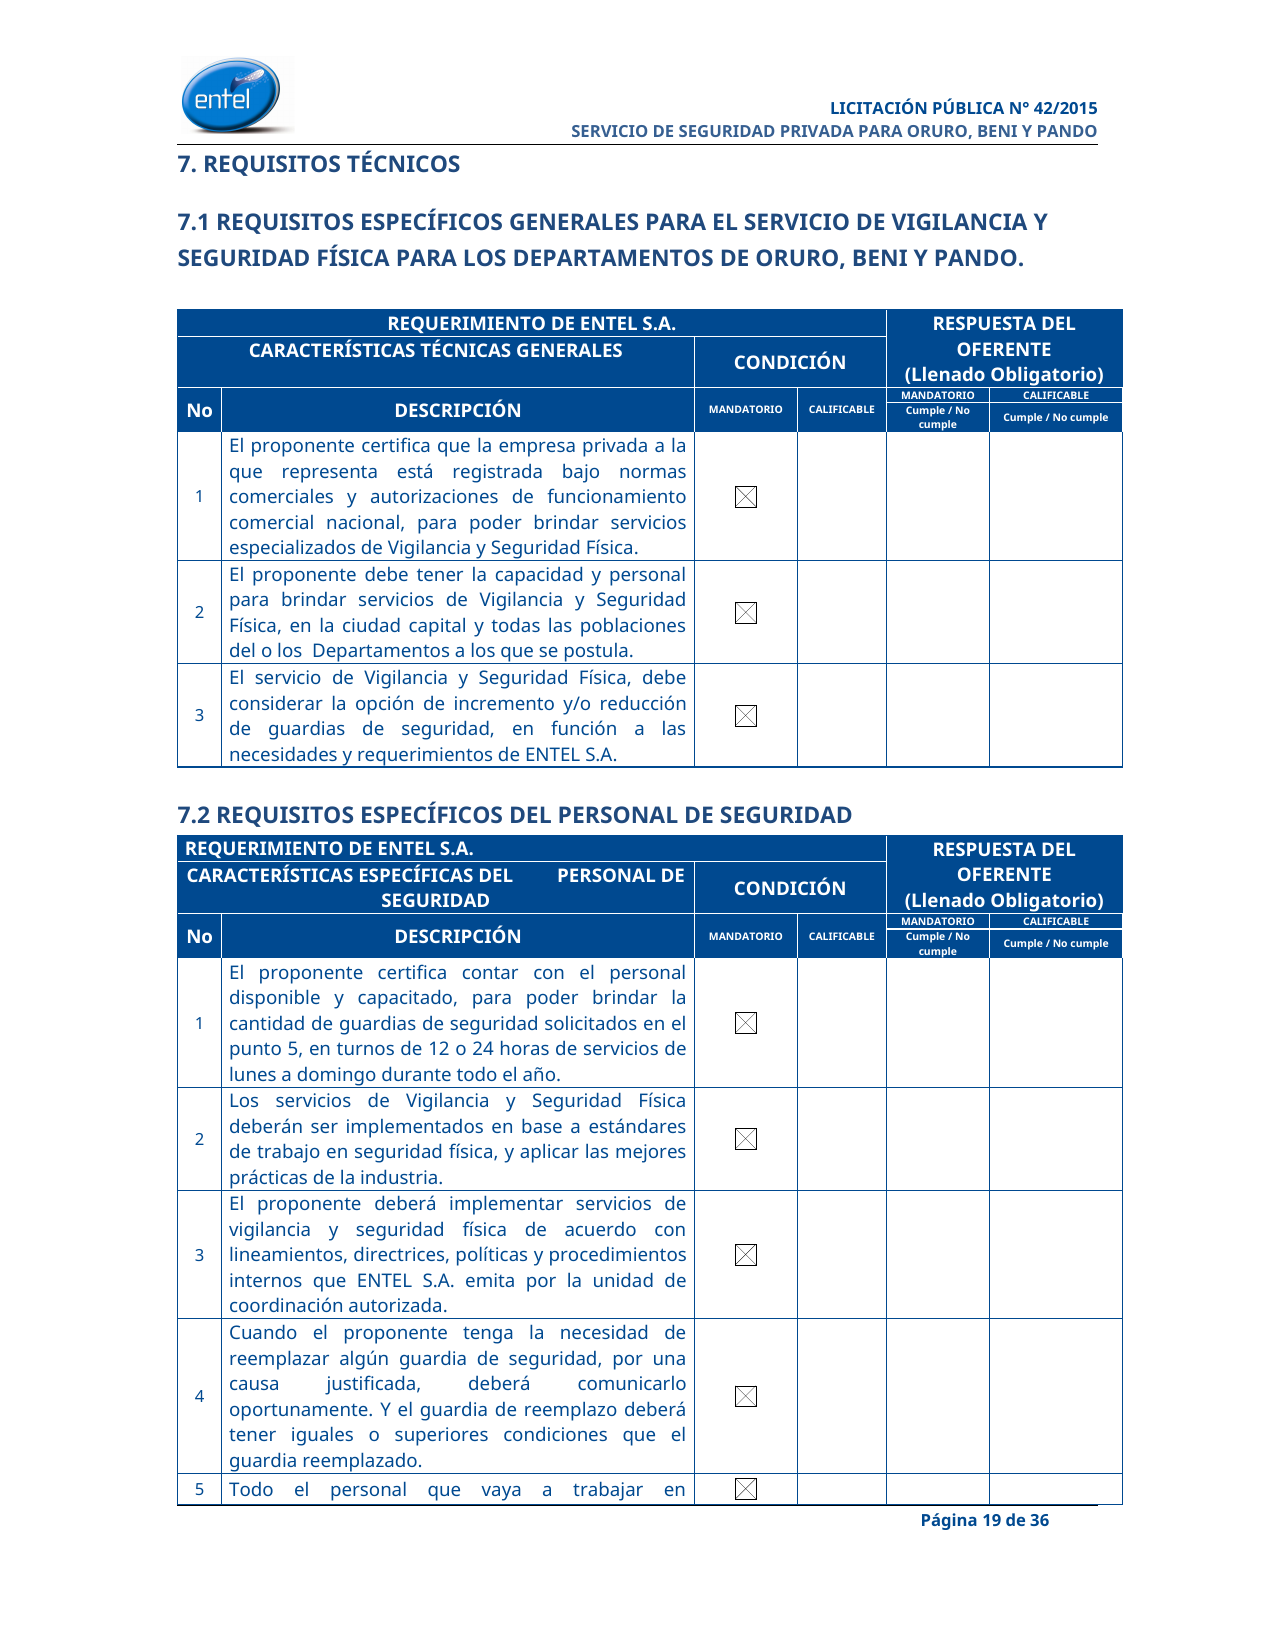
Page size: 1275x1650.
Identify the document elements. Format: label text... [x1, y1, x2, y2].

table_cell [990, 561, 1122, 663]
table_cell [887, 959, 989, 1087]
table_cell [887, 561, 989, 663]
table_cell [695, 561, 797, 663]
table_cell CARACTERÍSTICAS ESPECÍFICAS DEL PERSONAL DE SEGURIDAD [178, 862, 694, 913]
table_cell El proponente deberá implementar servicios de vigilancia y seguridad física de acuerdo con lineamientos, directrices, políticas y procedimientos internos que ENTEL S.A. emita por la unidad de coordinación autorizada. [222, 1191, 694, 1318]
table_cell CALIFICABLE [798, 388, 886, 432]
table_cell [990, 959, 1122, 1087]
table_cell [798, 1474, 886, 1504]
table_cell Cumple / No cumple [990, 403, 1122, 432]
table_cell 2 [178, 561, 221, 663]
table_cell [695, 433, 797, 560]
table_cell Cumple / No cumple [887, 930, 989, 958]
table_cell MANDATORIO [695, 914, 797, 958]
table_header RESPUESTA DEL OFERENTE (Llenado Obligatorio) [887, 310, 1122, 387]
table_cell MANDATORIO [695, 388, 797, 432]
table_cell No [178, 914, 221, 958]
table_header REQUERIMIENTO DE ENTEL S.A. [178, 310, 886, 336]
table_cell 3 [178, 664, 221, 766]
table_cell DESCRIPCIÓN [222, 388, 694, 432]
table_cell [887, 1319, 989, 1472]
table_cell 1 [178, 433, 221, 560]
table_cell [887, 1191, 989, 1318]
table_cell [887, 664, 989, 766]
table_cell CALIFICABLE [990, 388, 1122, 402]
text 7.2 REQUISITOS ESPECÍFICOS DEL PERSONAL DE SEGURIDAD [177, 799, 1098, 830]
table_cell El proponente debe tener la capacidad y personal para brindar servicios de Vigilancia y Seguridad Física, en la ciudad capital y todas las poblaciones del o los Departamentos a los que se postula. [222, 561, 694, 663]
table_cell [798, 664, 886, 766]
text 7.1 REQUISITOS ESPECÍFICOS GENERALES PARA EL SERVICIO DE VIGILANCIA Y SEGURIDAD FÍSICA PARA LOS DEPARTAMENTOS DE ORURO, BENI Y PANDO. [177, 206, 1098, 273]
table_header RESPUESTA DEL OFERENTE (Llenado Obligatorio) [887, 836, 1122, 913]
table_cell No [178, 388, 221, 432]
table_cell [798, 1191, 886, 1318]
table_cell [798, 433, 886, 560]
table_cell [798, 959, 886, 1087]
table_cell [695, 1474, 797, 1504]
table_cell [990, 1191, 1122, 1318]
table_cell MANDATORIO [887, 388, 989, 402]
table_cell DESCRIPCIÓN [222, 914, 694, 958]
picture [181, 56, 295, 134]
table_cell CONDICIÓN [695, 862, 886, 913]
table_cell El proponente certifica contar con el personal disponible y capacitado, para poder brindar la cantidad de guardias de seguridad solicitados en el punto 5, en turnos de 12 o 24 horas de servicios de lunes a domingo durante todo el año. [222, 959, 694, 1087]
table_cell [798, 561, 886, 663]
table_cell 5 [178, 1474, 221, 1504]
table_cell [695, 664, 797, 766]
table_cell 1 [178, 959, 221, 1087]
text 7. REQUISITOS TÉCNICOS [177, 148, 1098, 179]
table_cell Cumple / No cumple [990, 930, 1122, 958]
table_header REQUERIMIENTO DE ENTEL S.A. [178, 836, 886, 861]
table_cell [990, 1088, 1122, 1190]
table_cell El proponente certifica que la empresa privada a la que representa está registrada bajo normas comerciales y autorizaciones de funcionamiento comercial nacional, para poder brindar servicios especializados de Vigilancia y Seguridad Física. [222, 433, 694, 560]
table_cell El servicio de Vigilancia y Seguridad Física, debe considerar la opción de incremento y/o reducción de guardias de seguridad, en función a las necesidades y requerimientos de ENTEL S.A. [222, 664, 694, 766]
table_cell [798, 1088, 886, 1190]
table_cell CALIFICABLE [990, 914, 1122, 928]
table_cell [990, 664, 1122, 766]
table_cell MANDATORIO [887, 914, 989, 928]
table_cell [990, 1474, 1122, 1504]
table_cell [990, 1319, 1122, 1472]
table_cell [798, 1319, 886, 1472]
table_cell CONDICIÓN [695, 337, 886, 387]
table_cell [695, 1088, 797, 1190]
table_cell [887, 1088, 989, 1190]
table_cell [695, 1319, 797, 1472]
table_cell Cumple / No cumple [887, 403, 989, 432]
table_cell [990, 433, 1122, 560]
table_cell [695, 959, 797, 1087]
table_cell 2 [178, 1088, 221, 1190]
table_cell CALIFICABLE [798, 914, 886, 958]
table_cell [887, 433, 989, 560]
table_cell CARACTERÍSTICAS TÉCNICAS GENERALES [178, 337, 694, 387]
table_cell 4 [178, 1319, 221, 1472]
table_cell Cuando el proponente tenga la necesidad de reemplazar algún guardia de seguridad, por una causa justificada, deberá comunicarlo oportunamente. Y el guardia de reemplazo deberá tener iguales o superiores condiciones que el guardia reemplazado. [222, 1319, 694, 1472]
table_cell [887, 1474, 989, 1504]
table_cell Los servicios de Vigilancia y Seguridad Física deberán ser implementados en base a estándares de trabajo en seguridad física, y aplicar las mejores prácticas de la industria. [222, 1088, 694, 1190]
table_cell 3 [178, 1191, 221, 1318]
table_cell [695, 1191, 797, 1318]
